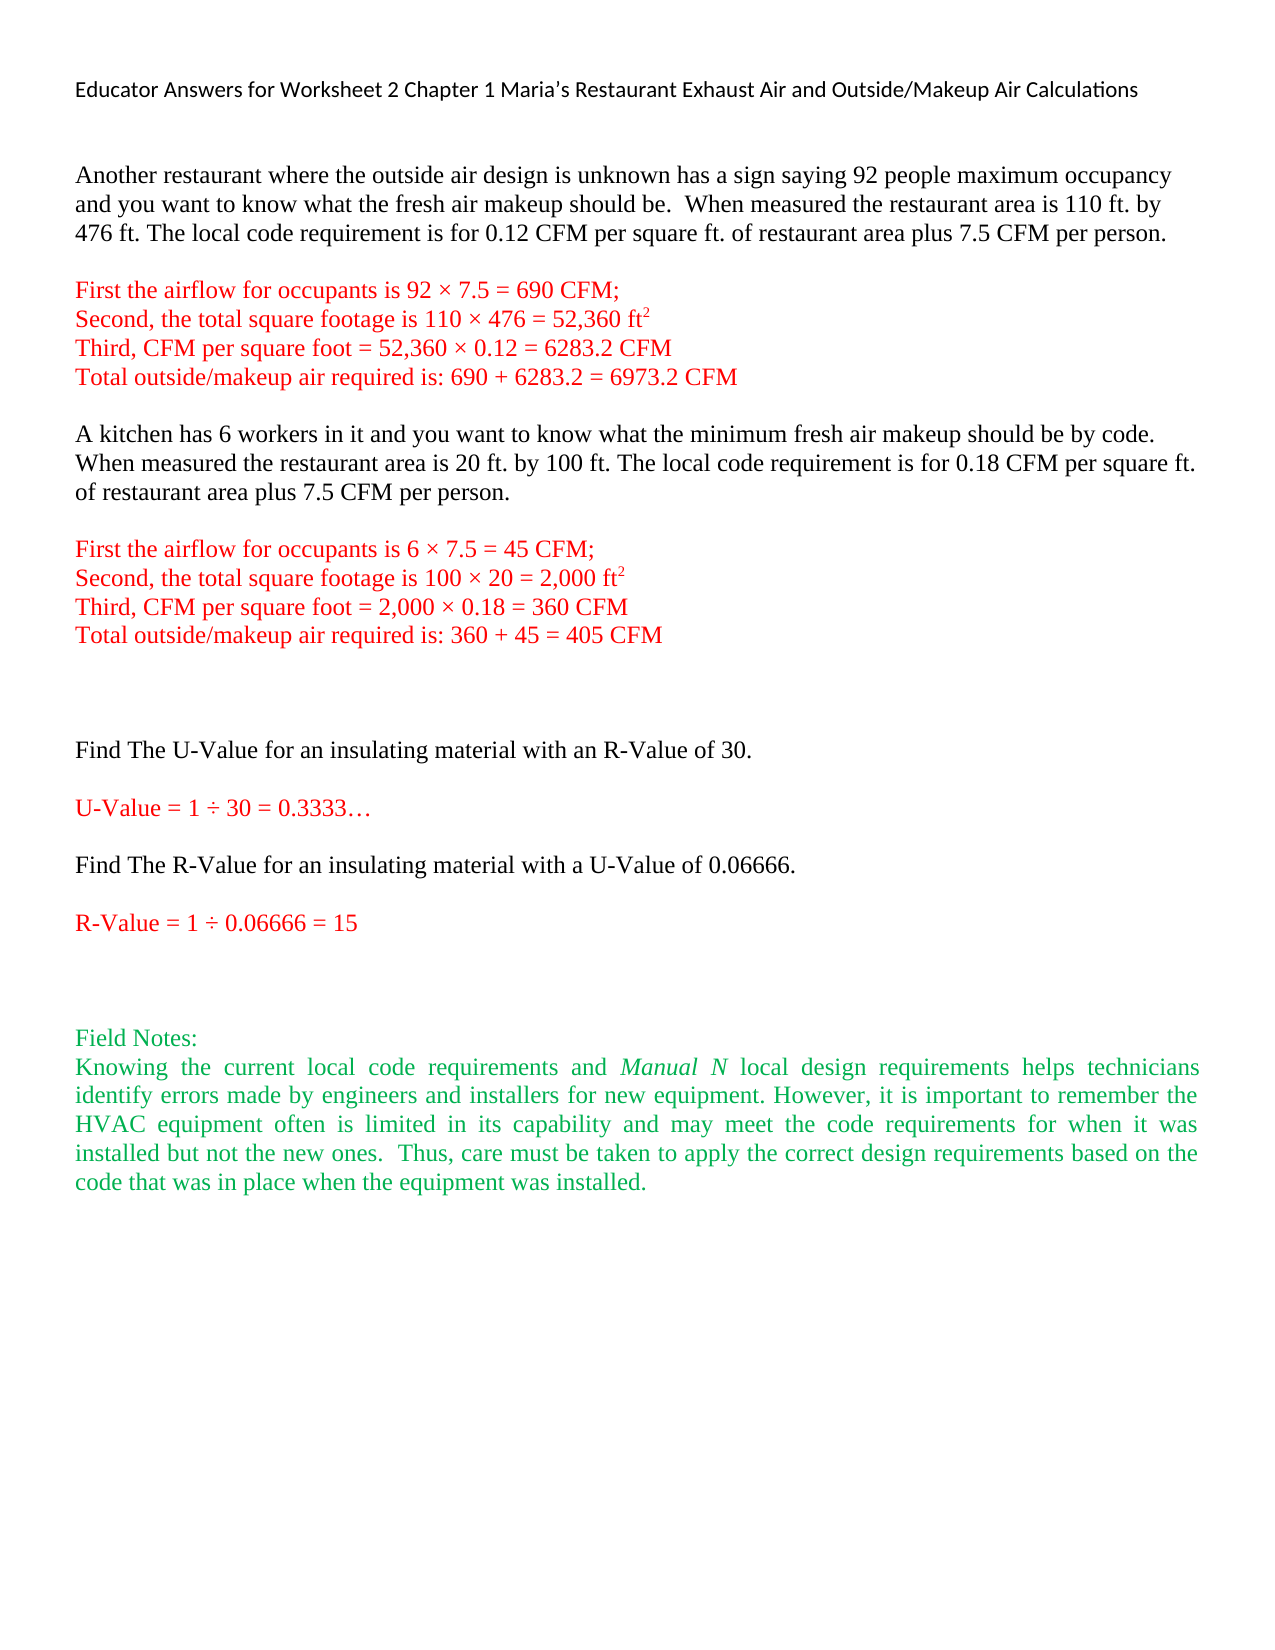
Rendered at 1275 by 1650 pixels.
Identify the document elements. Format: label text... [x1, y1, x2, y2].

text Knowing the current local code requirements and Manual N local design requirements helps technicians identify errors made by engineers and installers for new equipment. However, it is important to remember the HVAC equipment often is limited in its capability and may meet the code requirements for when it was installed but not the new ones. Thus, care must be taken to apply the correct design requirements based on the code that was in place when the equipment was installed. [75, 1052, 1200, 1196]
text A kitchen has 6 workers in it and you want to know what the minimum fresh air makeup should be by code. When measured the restaurant area is 20 ft. by 100 ft. The local code requirement is for 0.18 CFM per square ft. of restaurant area plus 7.5 CFM per person. [75, 419, 1200, 506]
text First the airflow for occupants is 6 × 7.5 = 45 CFM; [75, 534, 1200, 563]
text Total outside/makeup air required is: 360 + 45 = 405 CFM [75, 621, 1200, 649]
text First the airflow for occupants is 92 × 7.5 = 690 CFM; [75, 276, 1200, 304]
text Another restaurant where the outside air design is unknown has a sign saying 92 people maximum occupancy and you want to know what the fresh air makeup should be. When measured the restaurant area is 110 ft. by 476 ft. The local code requirement is for 0.12 CFM per square ft. of restaurant area plus 7.5 CFM per person. [75, 161, 1200, 247]
text Third, CFM per square foot = 52,360 × 0.12 = 6283.2 CFM [75, 333, 1200, 362]
text Third, CFM per square foot = 2,000 × 0.18 = 360 CFM [75, 592, 1200, 621]
text Find The R-Value for an insulating material with a U-Value of 0.06666. [75, 851, 1200, 879]
text Find The U-Value for an insulating material with an R-Value of 30. [75, 736, 1200, 764]
text Field Notes: [75, 1023, 1200, 1052]
text Second, the total square footage is 110 × 476 = 52,360 ft2 [75, 304, 1200, 333]
text U-Value = 1 ÷ 30 = 0.3333… [75, 793, 1200, 822]
text Second, the total square footage is 100 × 20 = 2,000 ft2 [75, 563, 1200, 592]
text Total outside/makeup air required is: 690 + 6283.2 = 6973.2 CFM [75, 362, 1200, 391]
text R-Value = 1 ÷ 0.06666 = 15 [75, 908, 1200, 937]
